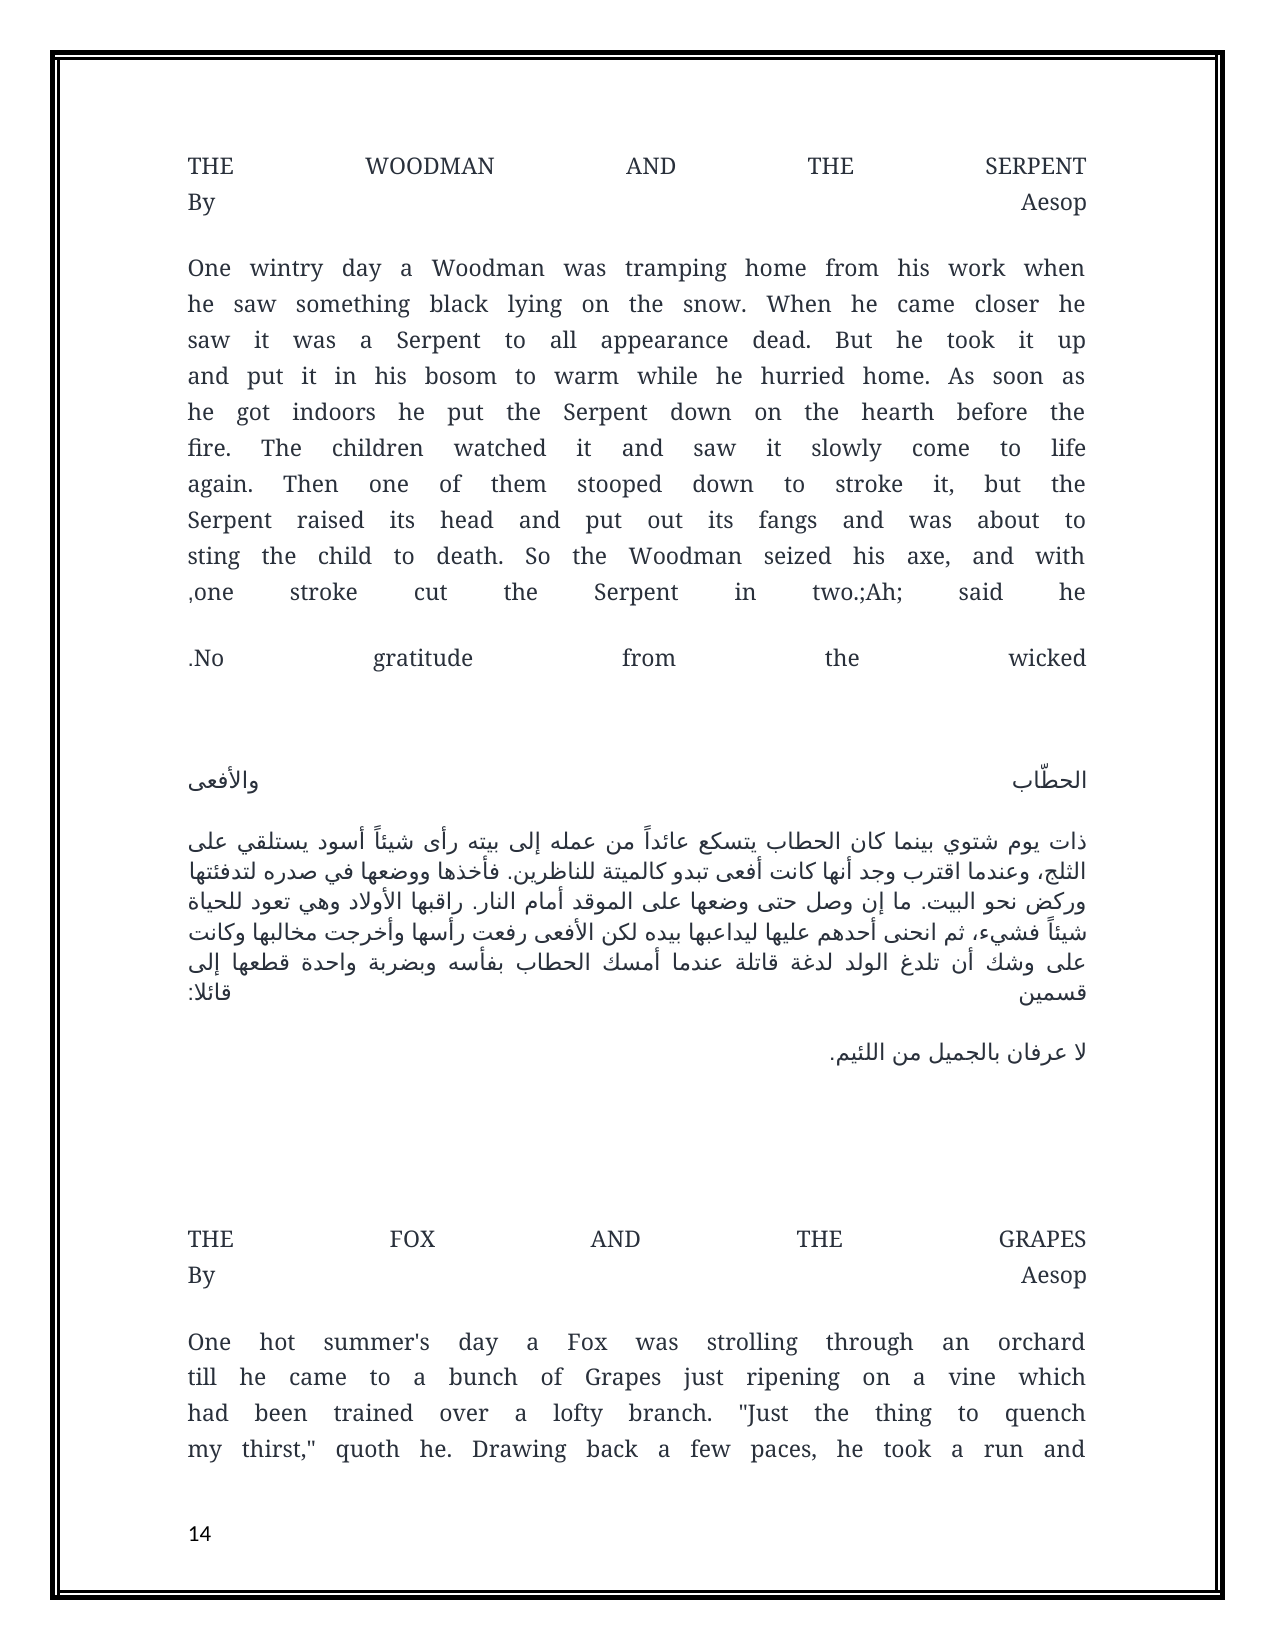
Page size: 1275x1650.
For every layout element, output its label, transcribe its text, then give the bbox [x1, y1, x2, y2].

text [188, 1223, 1087, 1464]
text THE WOODMAN AND THE SERPENT By Aesop One wintry day a Woodman was tramping home from his work when he saw something black lying on the snow. When he came closer he saw it was a Serpent to all appearance dead. But he took it up and put it in his bosom to warm while he hurried home. As soon as he got indoors he put the Serpent down on the hearth before the fire. The children watched it and saw it slowly come to life again. Then one of them stooped down to stroke it, but the Serpent raised its head and put out its fangs and was about to sting the child to death. So the Woodman seized his axe, and with one stroke cut the Serpent in two.;Ah; said he, No gratitude from the wicked. الحطّاب والأفعى ذات يوم شتوي بينما كان الحطاب يتسكع عائداً من عمله إلى بيته رأى شيئاً أسود يستلقي على الثلج، وعندما اقترب وجد أنها كانت أفعى تبدو كالميتة للناظرين. فأخذها ووضعها في صدره لتدفئتها وركض نحو البيت. ما إن وصل حتى وضعها على الموقد أمام النار. راقبها الأولاد وهي تعود للحياة شيئاً فشيء، ثم انحنى أحدهم عليها ليداعبها بيده لكن الأفعى رفعت رأسها وأخرجت مخالبها وكانت على وشك أن تلدغ الولد لدغة قاتلة عندما أمسك الحطاب بفأسه وبضربة واحدة قطعها إلى قسمين قائلا: لا عرفان بالجميل من اللئيم. [188, 150, 1087, 1066]
